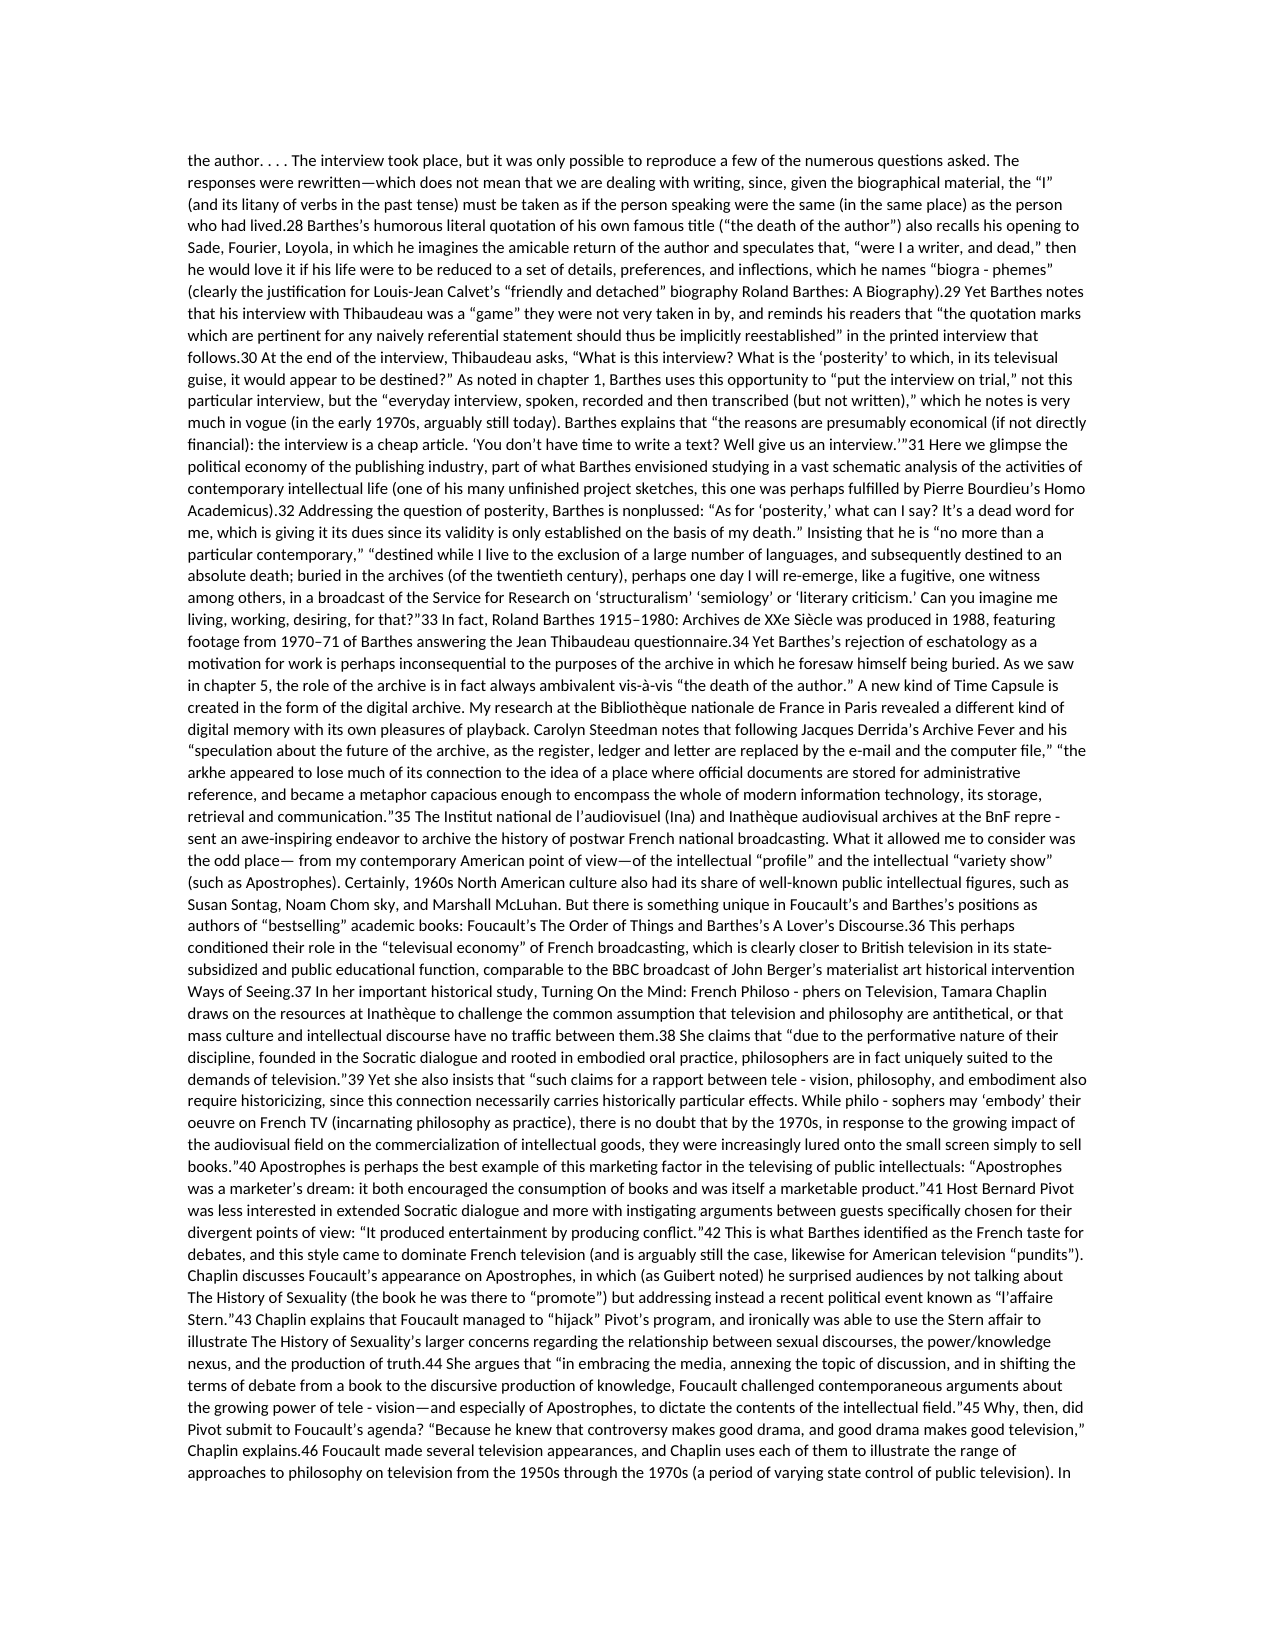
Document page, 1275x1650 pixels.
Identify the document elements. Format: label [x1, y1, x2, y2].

text [187, 150, 1087, 1483]
